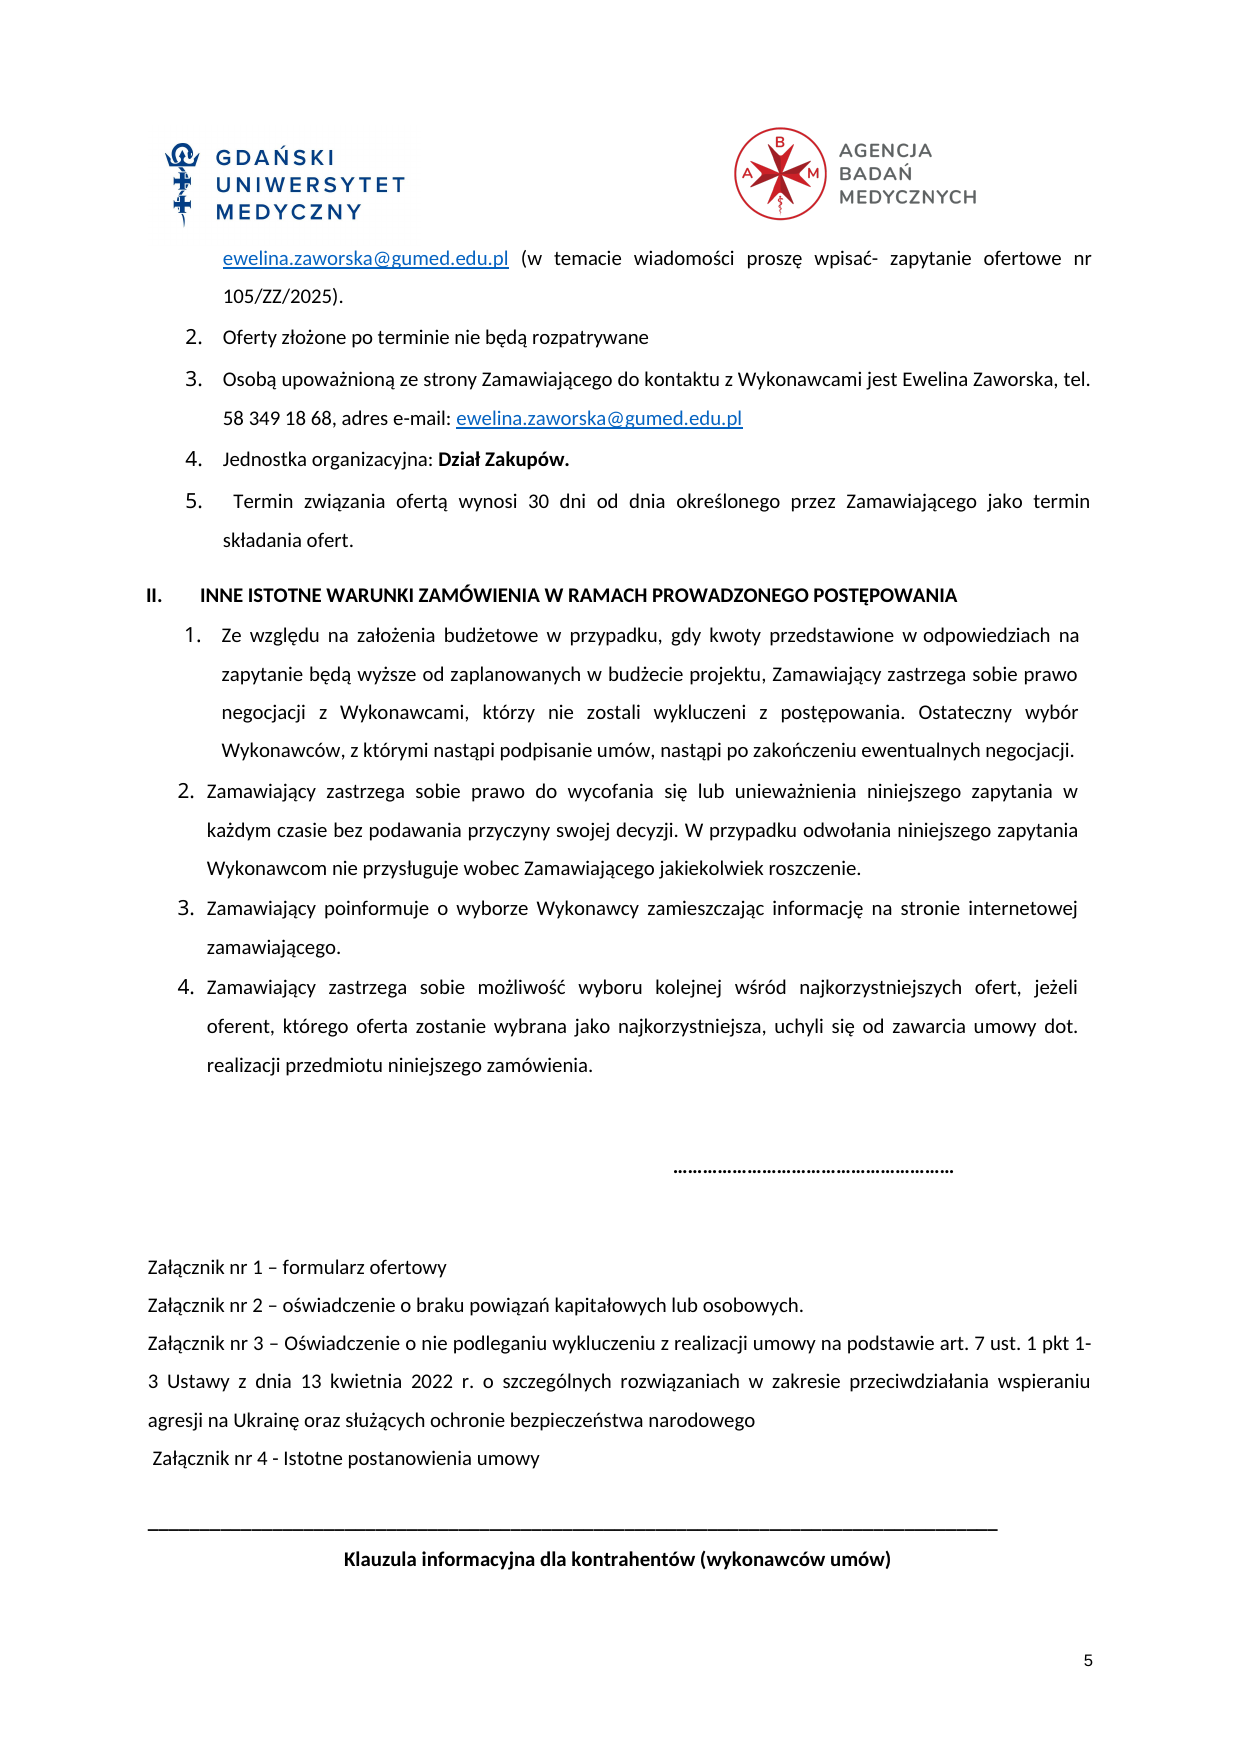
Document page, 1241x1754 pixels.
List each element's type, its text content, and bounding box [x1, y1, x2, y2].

list Zamawiający poinformuje o wyborze Wykonawcy zamieszczając informację na stronie internetowej zamawiającego. [177, 893, 1079, 960]
text Załącznik nr 4 - Istotne postanowienia umowy [148, 1445, 1093, 1470]
text Załącznik nr 2 – oświadczenie o braku powiązań kapitałowych lub osobowych. [148, 1292, 1093, 1318]
text Załącznik nr 1 – formularz ofertowy [148, 1254, 1093, 1280]
list Oferty złożone po terminie nie będą rozpatrywane [185, 322, 1093, 350]
list Ze względu na założenia budżetowe w przypadku, gdy kwoty przedstawione w odpowiedziach na zapytanie będą wyższe od zaplanowanych w budżecie projektu, Zamawiający zastrzega sobie prawo negocjacji z Wykonawcami, którzy nie zostali wykluczeni z postępowania. Ostateczny wybór Wykonawców, z którymi nastąpi podpisanie umów, nastąpi po zakończeniu ewentualnych negocjacji. [184, 620, 1079, 763]
text __________________________________________________________________________________ [148, 1508, 1093, 1533]
text ………………………………………………… [148, 1153, 1093, 1178]
picture [147, 125, 422, 246]
list Zamawiający zastrzega sobie prawo do wycofania się lub unieważnienia niniejszego zapytania w każdym czasie bez podawania przyczyny swojej decyzji. W przypadku odwołania niniejszego zapytania Wykonawcom nie przysługuje wobec Zamawiającego jakiekolwiek roszczenie. [177, 776, 1079, 881]
text Klauzula informacyjna dla kontrahentów (wykonawców umów) Gdańskiego Uniwersytetu Medycznego oraz ich przedstawicieli i pracowników [148, 1546, 1093, 1572]
list Osobą upoważnioną ze strony Zamawiającego do kontaktu z Wykonawcami jest Ewelina Zaworska, tel. 58 349 18 68, adres e-mail: ewelina.zaworska@gumed.edu.pl [185, 364, 1093, 431]
list Zamawiający zastrzega sobie możliwość wyboru kolejnej wśród najkorzystniejszych ofert, jeżeli oferent, którego oferta zostanie wybrana jako najkorzystniejsza, uchyli się od zawarcia umowy dot. realizacji przedmiotu niniejszego zamówienia. [177, 972, 1079, 1077]
list Termin związania ofertą wynosi 30 dni od dnia określonego przez Zamawiającego jako termin składania ofert. [185, 486, 1093, 553]
text Załącznik nr 3 – Oświadczenie o nie podleganiu wykluczeniu z realizacji umowy na podstawie art. 7 ust. 1 pkt 1-3 Ustawy z dnia 13 kwietnia 2022 r. o szczególnych rozwiązaniach w zakresie przeciwdziałania wspieraniu agresji na Ukrainę oraz służących ochronie bezpieczeństwa narodowego [148, 1331, 1093, 1432]
list INNE ISTOTNE WARUNKI ZAMÓWIENIA W RAMACH PROWADZONEGO POSTĘPOWANIA [162, 582, 1093, 608]
picture [721, 101, 986, 246]
list Jednostka organizacyjna: Dział Zakupów. [185, 444, 1093, 472]
